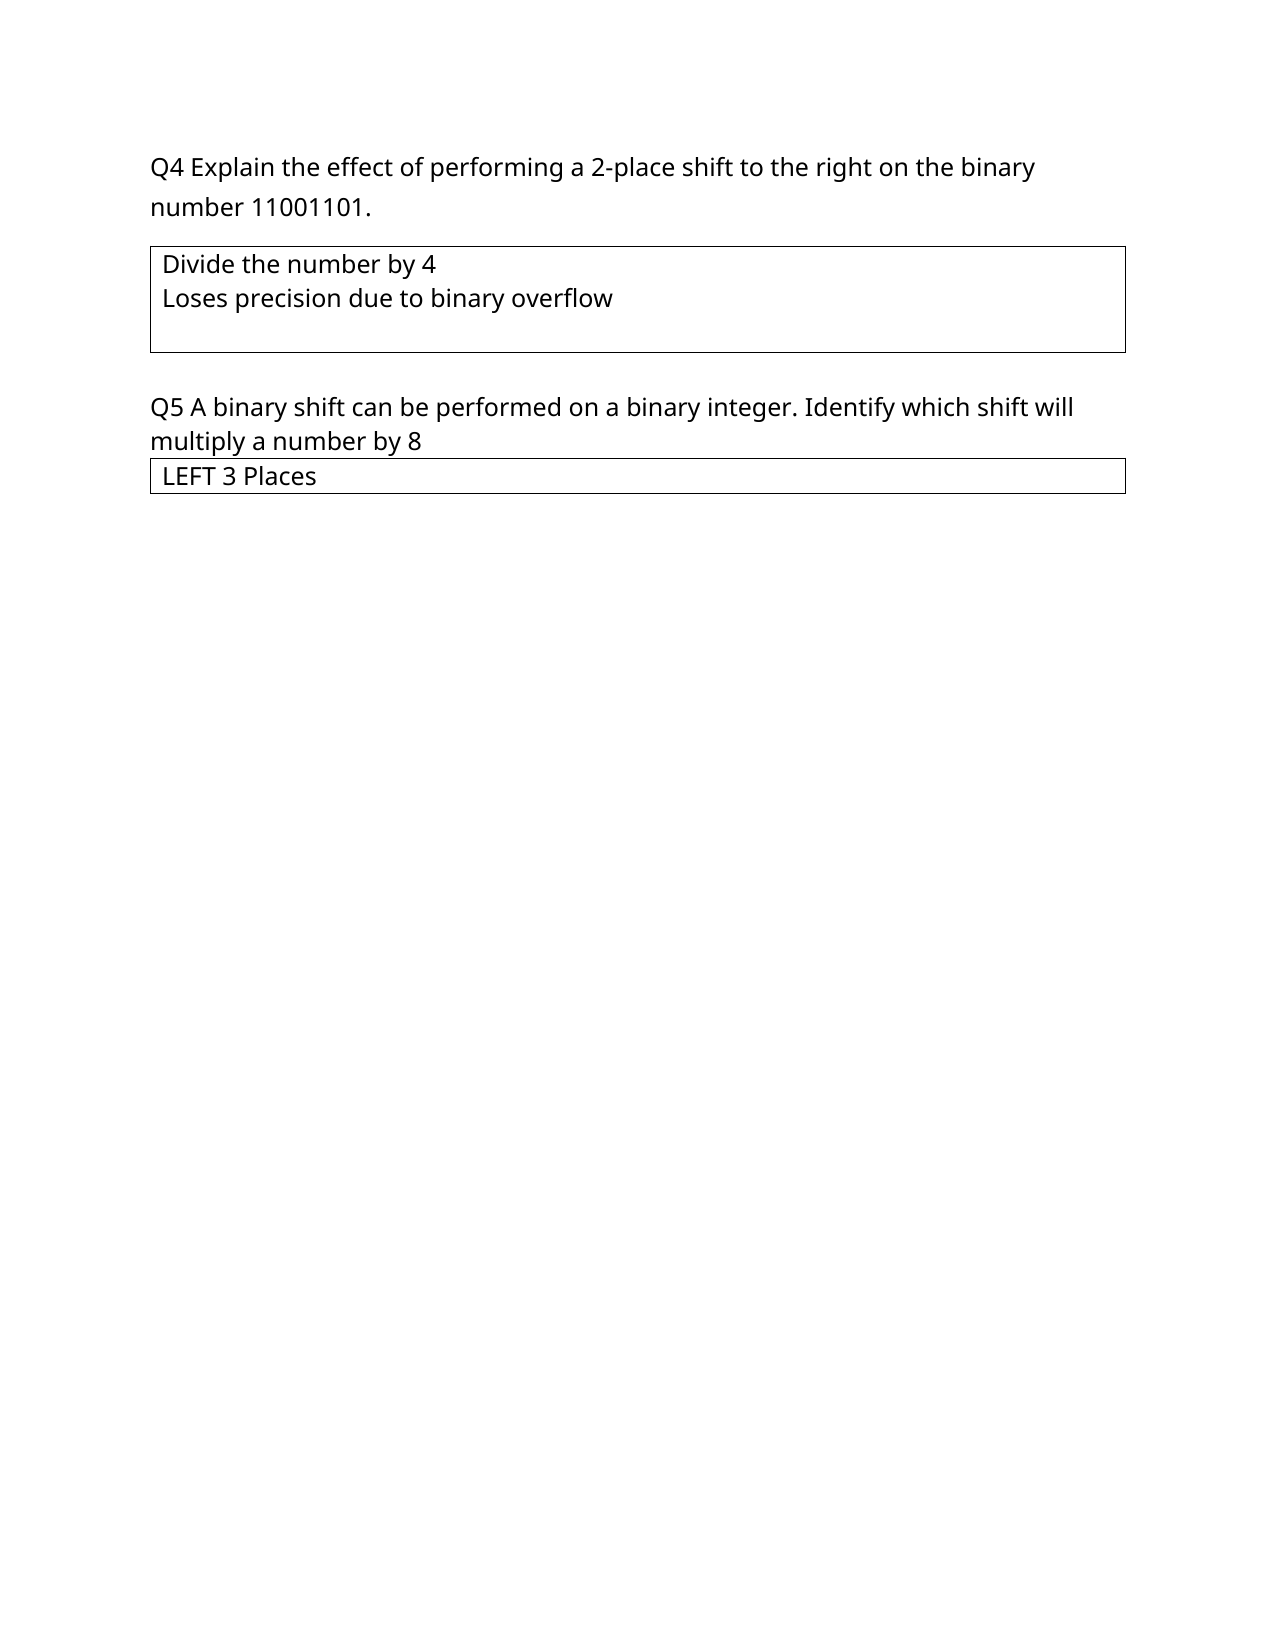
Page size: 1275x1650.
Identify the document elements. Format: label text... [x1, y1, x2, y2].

text Q4 Explain the effect of performing a 2-place shift to the right on the binary number 11001101. [150, 150, 1125, 223]
table_header Divide the number by 4 Loses precision due to binary overflow [151, 247, 1125, 352]
table_header LEFT 3 Places [151, 459, 1125, 493]
text Q5 A binary shift can be performed on a binary integer. Identify which shift will multiply a number by 8 [150, 389, 1125, 458]
